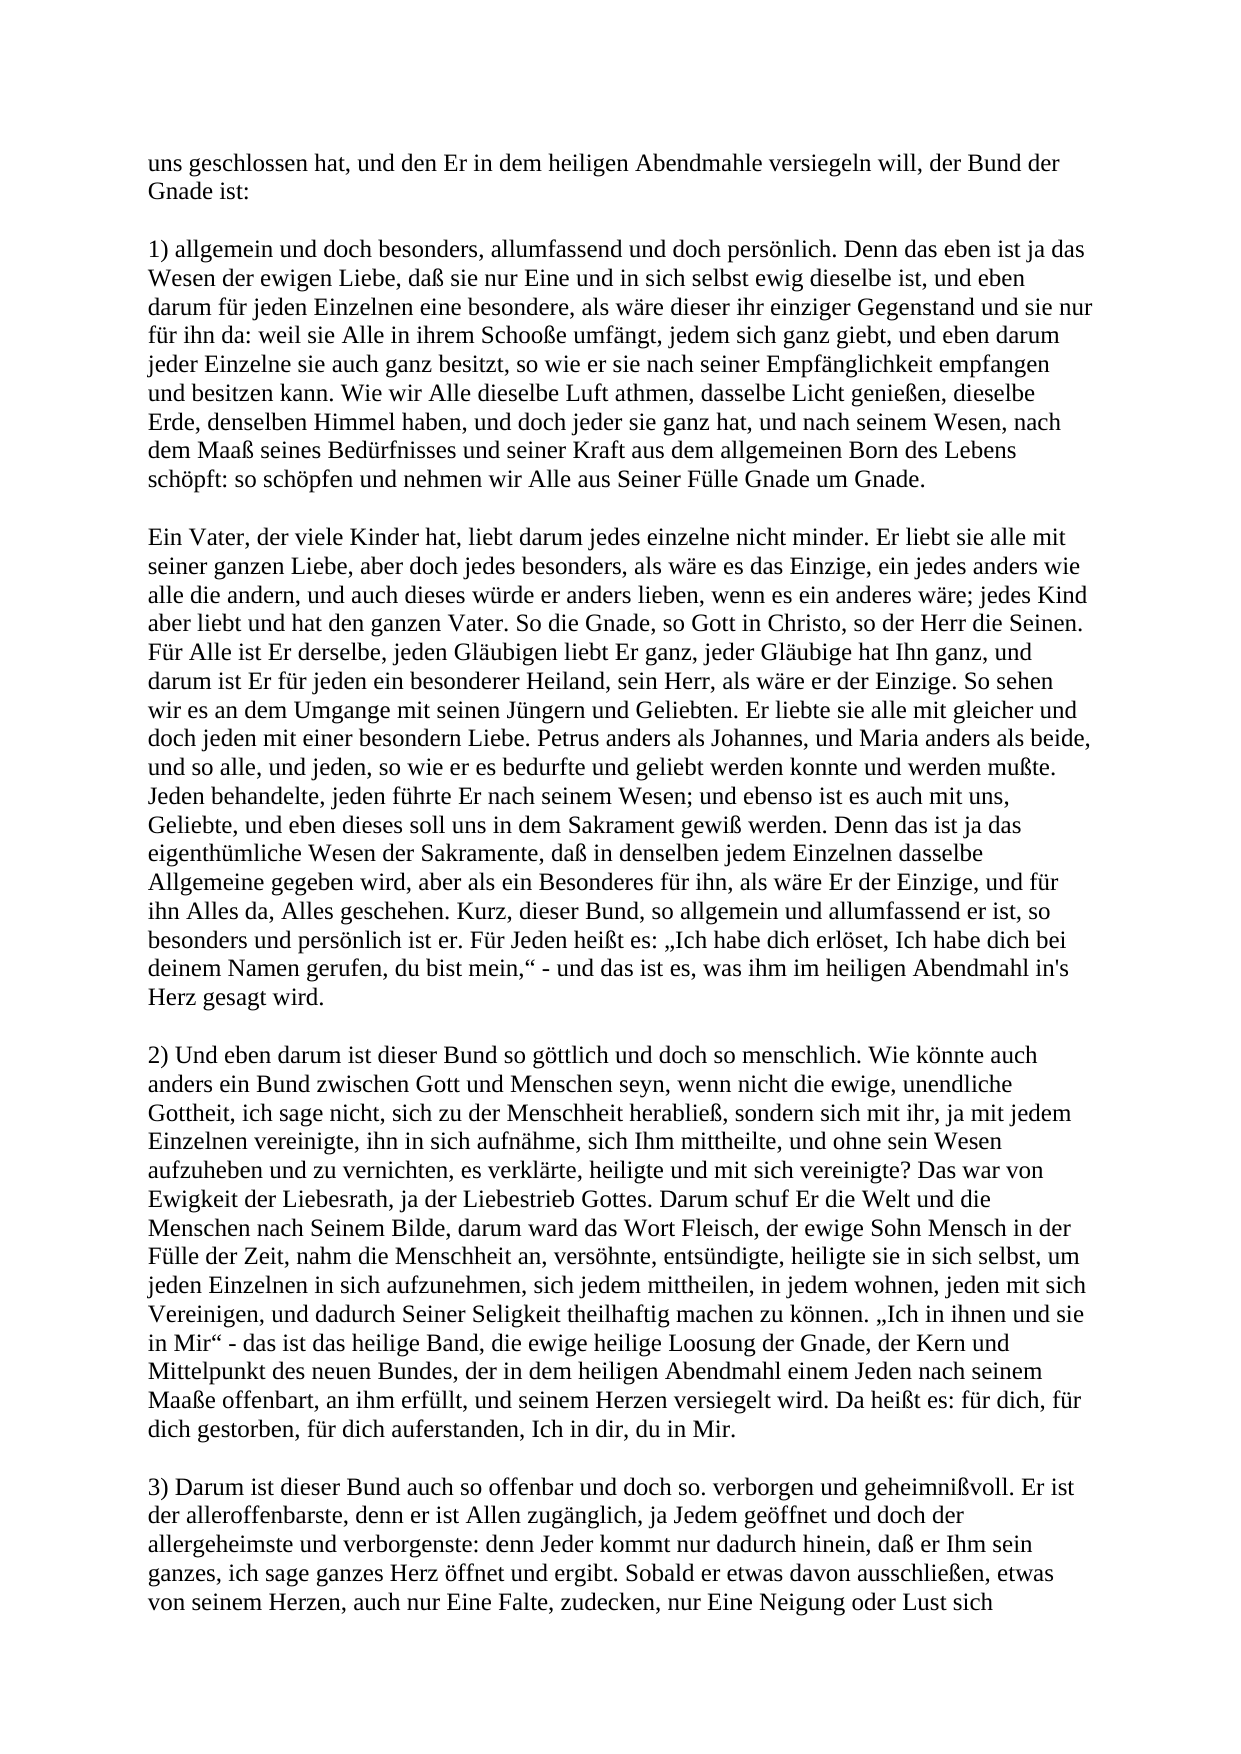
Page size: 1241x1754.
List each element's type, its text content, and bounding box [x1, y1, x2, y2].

text Was ist das heilige Abendmahl? Es versichert uns, daß Jesus Christus für einen Jeden von uns derselbe ist, wie für Maria, und dasselbe an unserer Seele thun will. Diese Erscheinung ist also ein Spiegel, worin unser Glaube sich selber am Tische des Herrn erblicken soll; darum ist sie uns gegeben, wie alle, darum wird sie uns heute vorgehalten. In dem heiligen Abendmahl soll sie unsere eigene Geschichte werden. Dazu hat Er es gestiftet. In dem heiligen Abendmahl will Er jeder Seele als ihr Herr und Meister, ihr ewiger Freund und himmlischer Bräutigam erscheinen, will sie wie Maria mit Namen nennen, und sie soll ihm antworten wie Maria: „Mein Meister!“ Er will zu ihr sprechen: „Du bist mein,“ und sie soll ihm erwidern: „Ich bin dein.“ - [148, 148, 1093, 406]
text Ein Vater, der viele Kinder hat, liebt darum jedes einzelne nicht minder. Er liebt sie alle mit seiner ganzen Liebe, aber doch jedes besonders, als wäre es das Einzige, ein jedes anders wie alle die andern, und auch dieses würde er anders lieben, wenn es ein anderes wäre; jedes Kind aber liebt und hat den ganzen Vater. So die Gnade, so Gott in Christo, so der Herr die Seinen. Für Alle ist Er derselbe, jeden Gläubigen liebt Er ganz, jeder Gläubige hat Ihn ganz, und darum ist Er für jeden ein besonderer Heiland, sein Herr, als wäre er der Einzige. So sehen wir es an dem Umgange mit seinen Jüngern und Geliebten. Er liebte sie alle mit gleicher und doch jeden mit einer besondern Liebe. Petrus anders als Johannes, und Maria anders als beide, und so alle, und jeden, so wie er es bedurfte und geliebt werden konnte und werden mußte. Jeden behandelte, jeden führte Er nach seinem Wesen; und ebenso ist es auch mit uns, Geliebte, und eben dieses soll uns in dem Sakrament gewiß werden. Denn das ist ja das eigenthümliche Wesen der Sakramente, daß in denselben jedem Einzelnen dasselbe Allgemeine gegeben wird, aber als ein Besonderes für ihn, als wäre Er der Einzige, und für ihn Alles da, Alles geschehen. Kurz, dieser Bund, so allgemein und allumfassend er ist, so besonders und persönlich ist er. Für Jeden heißt es: „Ich habe dich erlöset, Ich habe dich bei deinem Namen gerufen, du bist mein,“ - und das ist es, was ihm im heiligen Abendmahl in's Herz gesagt wird. [148, 1069, 1093, 1558]
text Und so wird uns dieses heilige Bundes - Siegel erscheinen, wenn wir es in dem Spiegel unserer köstlichen Geschichte betrachten. O möchte das uns allen klar und gewiß werden, und möchten wir es an dem Tische des Herrn erfahren! - Der Bund, den der Herr in der Taufe mit uns geschlossen hat, und den Er in dem heiligen Abendmahle versiegeln will, der Bund der Gnade ist: [148, 608, 1093, 752]
text 1) allgemein und doch besonders, allumfassend und doch persönlich. Denn das eben ist ja das Wesen der ewigen Liebe, daß sie nur Eine und in sich selbst ewig dieselbe ist, und eben darum für jeden Einzelnen eine besondere, als wäre dieser ihr einziger Gegenstand und sie nur für ihn da: weil sie Alle in ihrem Schooße umfängt, jedem sich ganz giebt, und eben darum jeder Einzelne sie auch ganz besitzt, so wie er sie nach seiner Empfänglichkeit empfangen und besitzen kann. Wie wir Alle dieselbe Luft athmen, dasselbe Licht genießen, dieselbe Erde, denselben Himmel haben, und doch jeder sie ganz hat, und nach seinem Wesen, nach dem Maaß seines Bedürfnisses und seiner Kraft aus dem allgemeinen Born des Lebens schöpft: so schöpfen und nehmen wir Alle aus Seiner Fülle Gnade um Gnade. [148, 781, 1093, 1040]
text Ist es das, nicht wahr Geliebte? dann ist es auch, was wir begehren und erwarten, die Erfüllung und Befriedigung unseres höchsten und tiefsten, unseres heiligsten und seligsten Bedürfnisses; die Versicherung unserer Berufung und Erwählung, das Siegel der Gnade, das Zeichen der Liebe, das Er uns giebt, und das wir Ihm geben, die Versiegelung unseres Bundes mit Gott und also unserer Seligkeit. [148, 436, 1093, 579]
